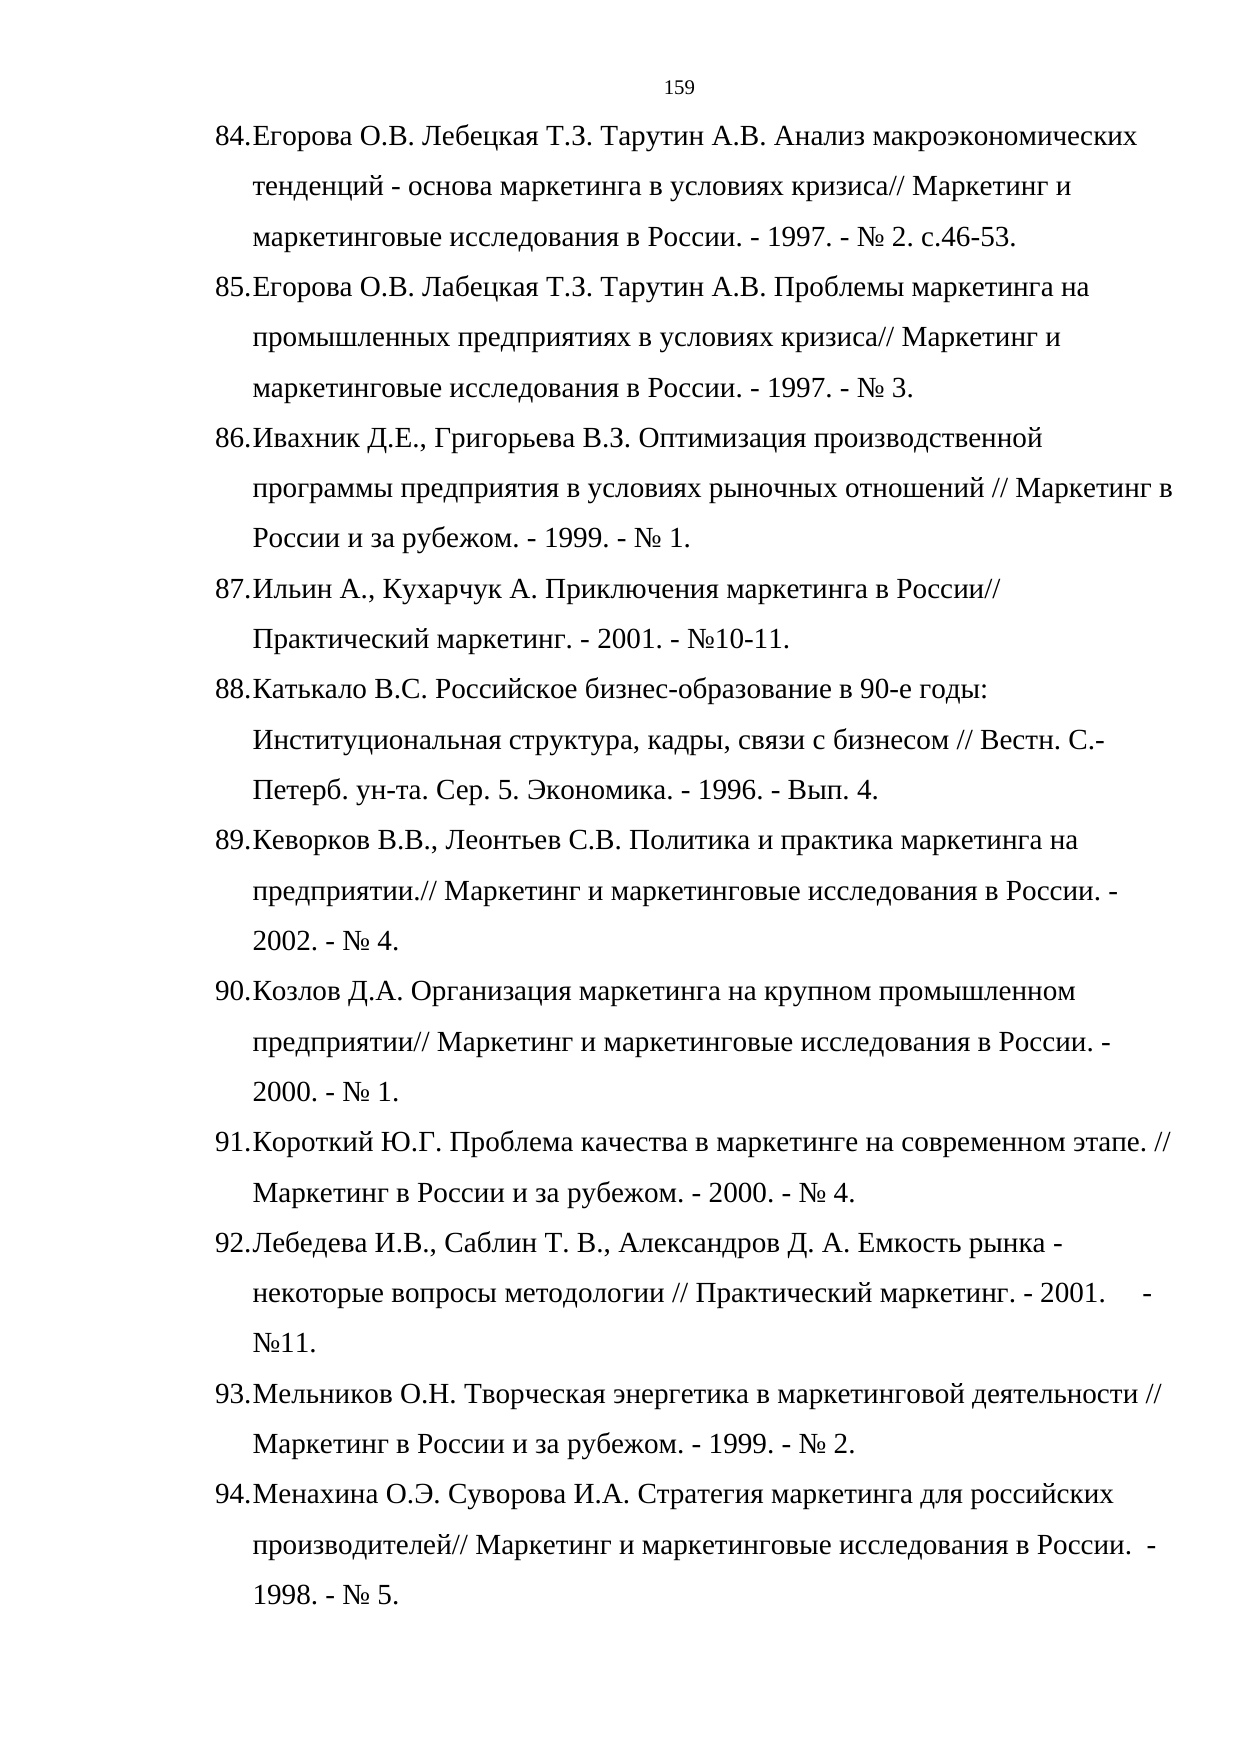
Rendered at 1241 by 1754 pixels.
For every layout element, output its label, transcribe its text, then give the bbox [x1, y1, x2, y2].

list Козлов Д.А. Организация маркетинга на крупном промышленном предприятии// Маркетинг и маркетинговые исследования в России. - 2000. - № 1. [215, 973, 1181, 1108]
list Мельников О.Н. Творческая энергетика в маркетинговой деятельности // Маркетинг в России и за рубежом. - 1999. - № 2. [215, 1376, 1181, 1460]
list Ивахник Д.Е., Григорьева В.З. Оптимизация производственной программы предприятия в условиях рыночных отношений // Маркетинг в России и за рубежом. - 1999. - № 1. [215, 420, 1181, 554]
list Ильин А., Кухарчук А. Приключения маркетинга в России// Практический маркетинг. - 2001. - №10-11. [215, 571, 1181, 655]
list Менахина О.Э. Суворова И.А. Стратегия маркетинга для российских производителей// Маркетинг и маркетинговые исследования в России. - 1998. - № 5. [215, 1477, 1181, 1611]
list Егорова О.В. Лабецкая Т.З. Тарутин А.В. Проблемы маркетинга на промышленных предприятиях в условиях кризиса// Маркетинг и маркетинговые исследования в России. - 1997. - № 3. [215, 269, 1181, 403]
list Катькало В.С. Российское бизнес-образование в 90-е годы: Институциональная структура, кадры, связи с бизнесом // Вестн. С.-Петерб. ун-та. Сер. 5. Экономика. - 1996. - Вып. 4. [215, 672, 1181, 806]
list Егорова О.В. Лебецкая Т.З. Тарутин А.В. Анализ макроэкономических тенденций - основа маркетинга в условиях кризиса// Маркетинг и маркетинговые исследования в России. - 1997. - № 2. с.46-53. [215, 118, 1181, 252]
list Кеворков В.В., Леонтьев С.В. Политика и практика маркетинга на предприятии.// Маркетинг и маркетинговые исследования в России. - 2002. - № 4. [215, 822, 1181, 957]
list Короткий Ю.Г. Проблема качества в маркетинге на современном этапе. // Маркетинг в России и за рубежом. - 2000. - № 4. [215, 1124, 1181, 1208]
list Лебедева И.В., Саблин Т. В., Александров Д. А. Емкость рынка - некоторые вопросы методологии // Практический маркетинг. - 2001. -№11. [215, 1225, 1181, 1359]
